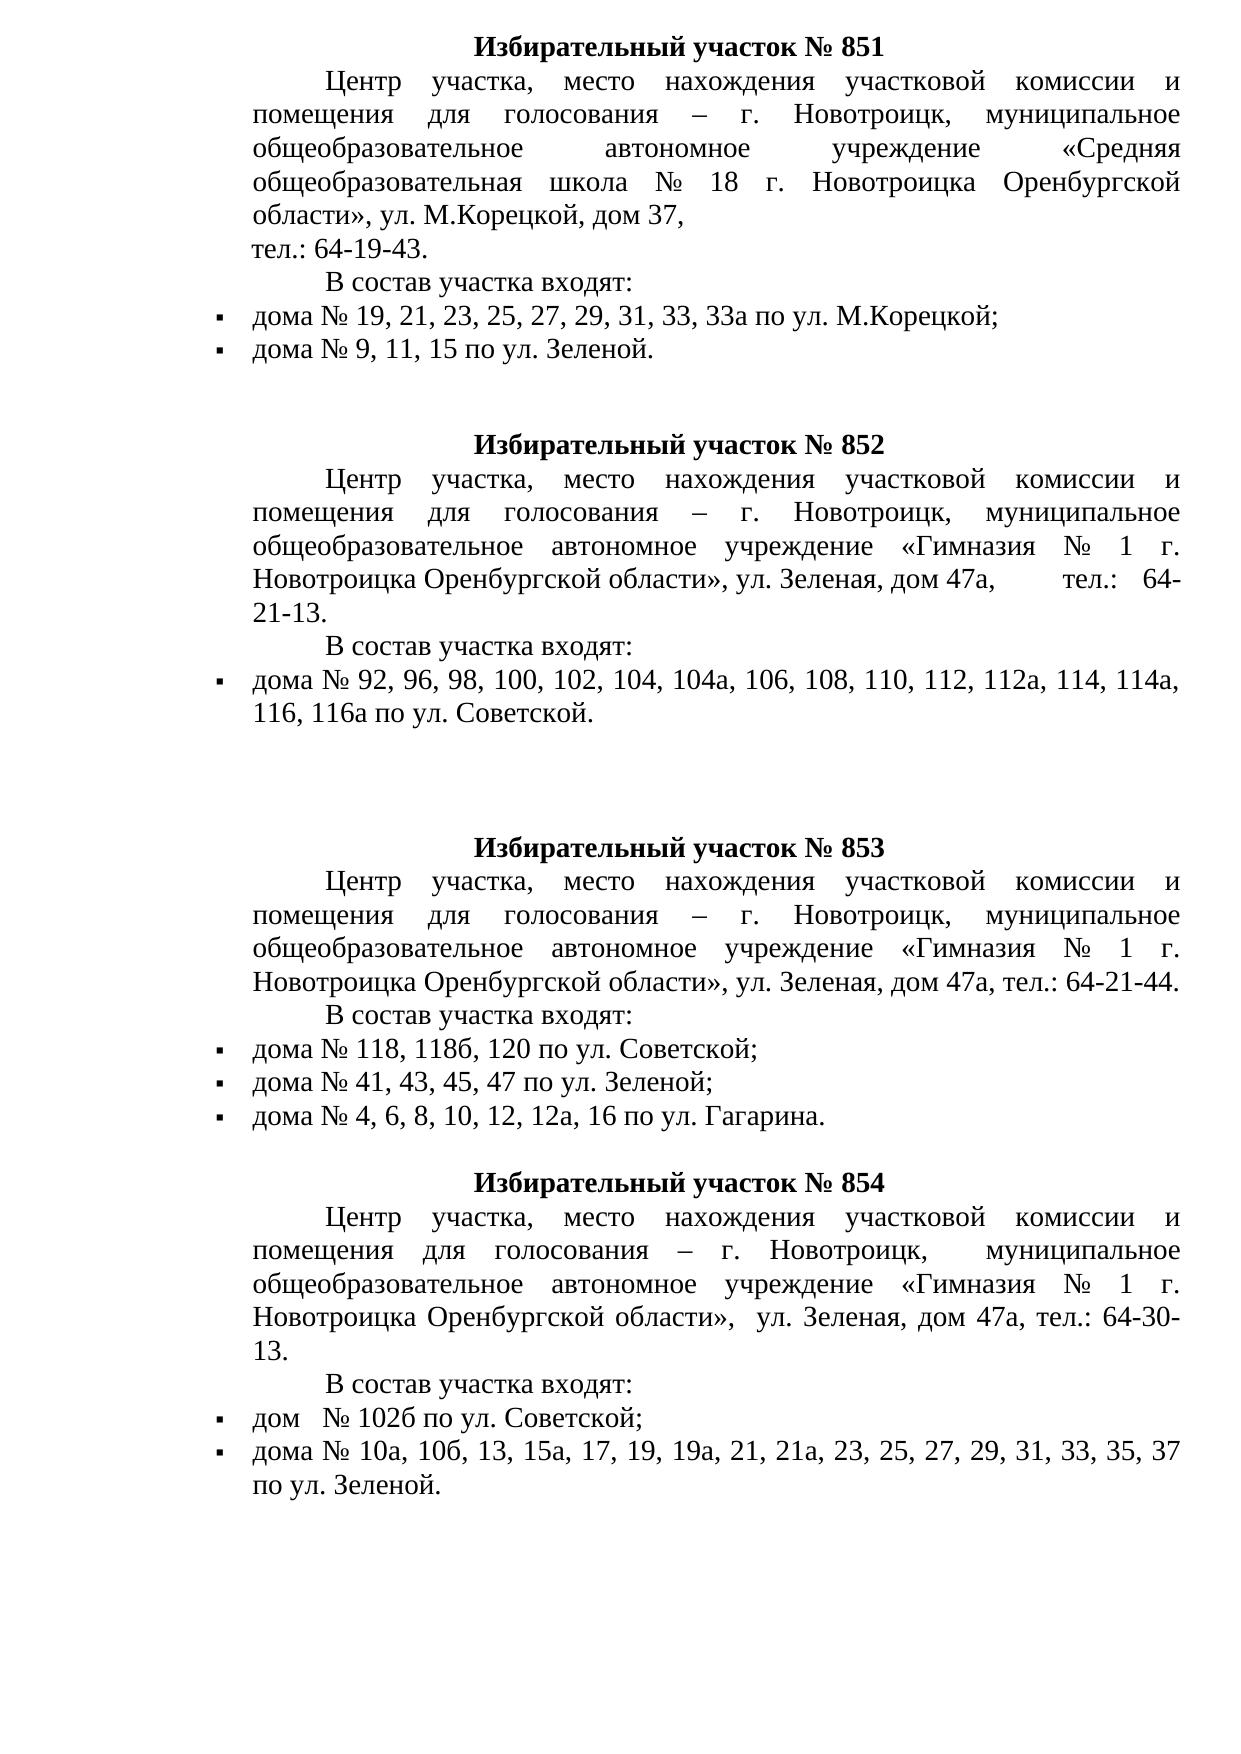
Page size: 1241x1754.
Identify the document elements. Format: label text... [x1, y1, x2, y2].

list дома № 19, 21, 23, 25, 27, 29, 31, 33, 33а по ул. М.Корецкой; [215, 298, 1181, 331]
subtitle Избирательный участок № 851 [177, 29, 1181, 63]
text тел.: 64-19-43. [177, 231, 1181, 264]
text В состав участка входят: [252, 1366, 1181, 1400]
list Центр участка, место нахождения участковой комиссии и помещения для голосования – г. Новотроицк, муниципальное общеобразовательное автономное учреждение «Гимназия № 1 г. Новотроицка Оренбургской области», ул. Зеленая, дом 47а, тел.: 64-21-44. [252, 863, 1181, 997]
subtitle Центр участка, место нахождения участковой комиссии и помещения для голосования – г. Новотроицк, муниципальное общеобразовательное автономное учреждение «Гимназия № 1 г. Новотроицка Оренбургской области», ул. Зеленая, дом 47а, тел.: 64-21-13. [252, 461, 1181, 628]
list дома № 41, 43, 45, 47 по ул. Зеленой; [215, 1064, 1181, 1098]
list дома № 118, 118б, 120 по ул. Советской; [215, 1031, 1181, 1064]
list дома № 4, 6, 8, 10, 12, 12а, 16 по ул. Гагарина. [215, 1098, 1181, 1132]
text В состав участка входят: [252, 628, 1181, 662]
subtitle В состав участка входят: [252, 997, 1181, 1031]
list дома № 92, 96, 98, 100, 102, 104, 104а, 106, 108, 110, 112, 112а, 114, 114а, 116, 116а по ул. Советской. [215, 662, 1181, 729]
subtitle Избирательный участок № 854 [177, 1165, 1181, 1199]
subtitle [252, 63, 1181, 231]
subtitle Избирательный участок № 852 [177, 427, 1181, 461]
list дом № 102б по ул. Советской; [215, 1400, 1181, 1433]
list дома № 10а, 10б, 13, 15а, 17, 19, 19а, 21, 21а, 23, 25, 27, 29, 31, 33, 35, 37 по ул. Зеленой. [215, 1433, 1181, 1501]
list дома № 9, 11, 15 по ул. Зеленой. [215, 331, 1181, 365]
subtitle Центр участка, место нахождения участковой комиссии и помещения для голосования – г. Новотроицк, муниципальное общеобразовательное автономное учреждение «Гимназия № 1 г. Новотроицка Оренбургской области», ул. Зеленая, дом 47а, тел.: 64-30-13. [252, 1199, 1181, 1366]
list Избирательный участок № 853 [177, 830, 1181, 863]
text В состав участка входят: [252, 264, 1181, 298]
